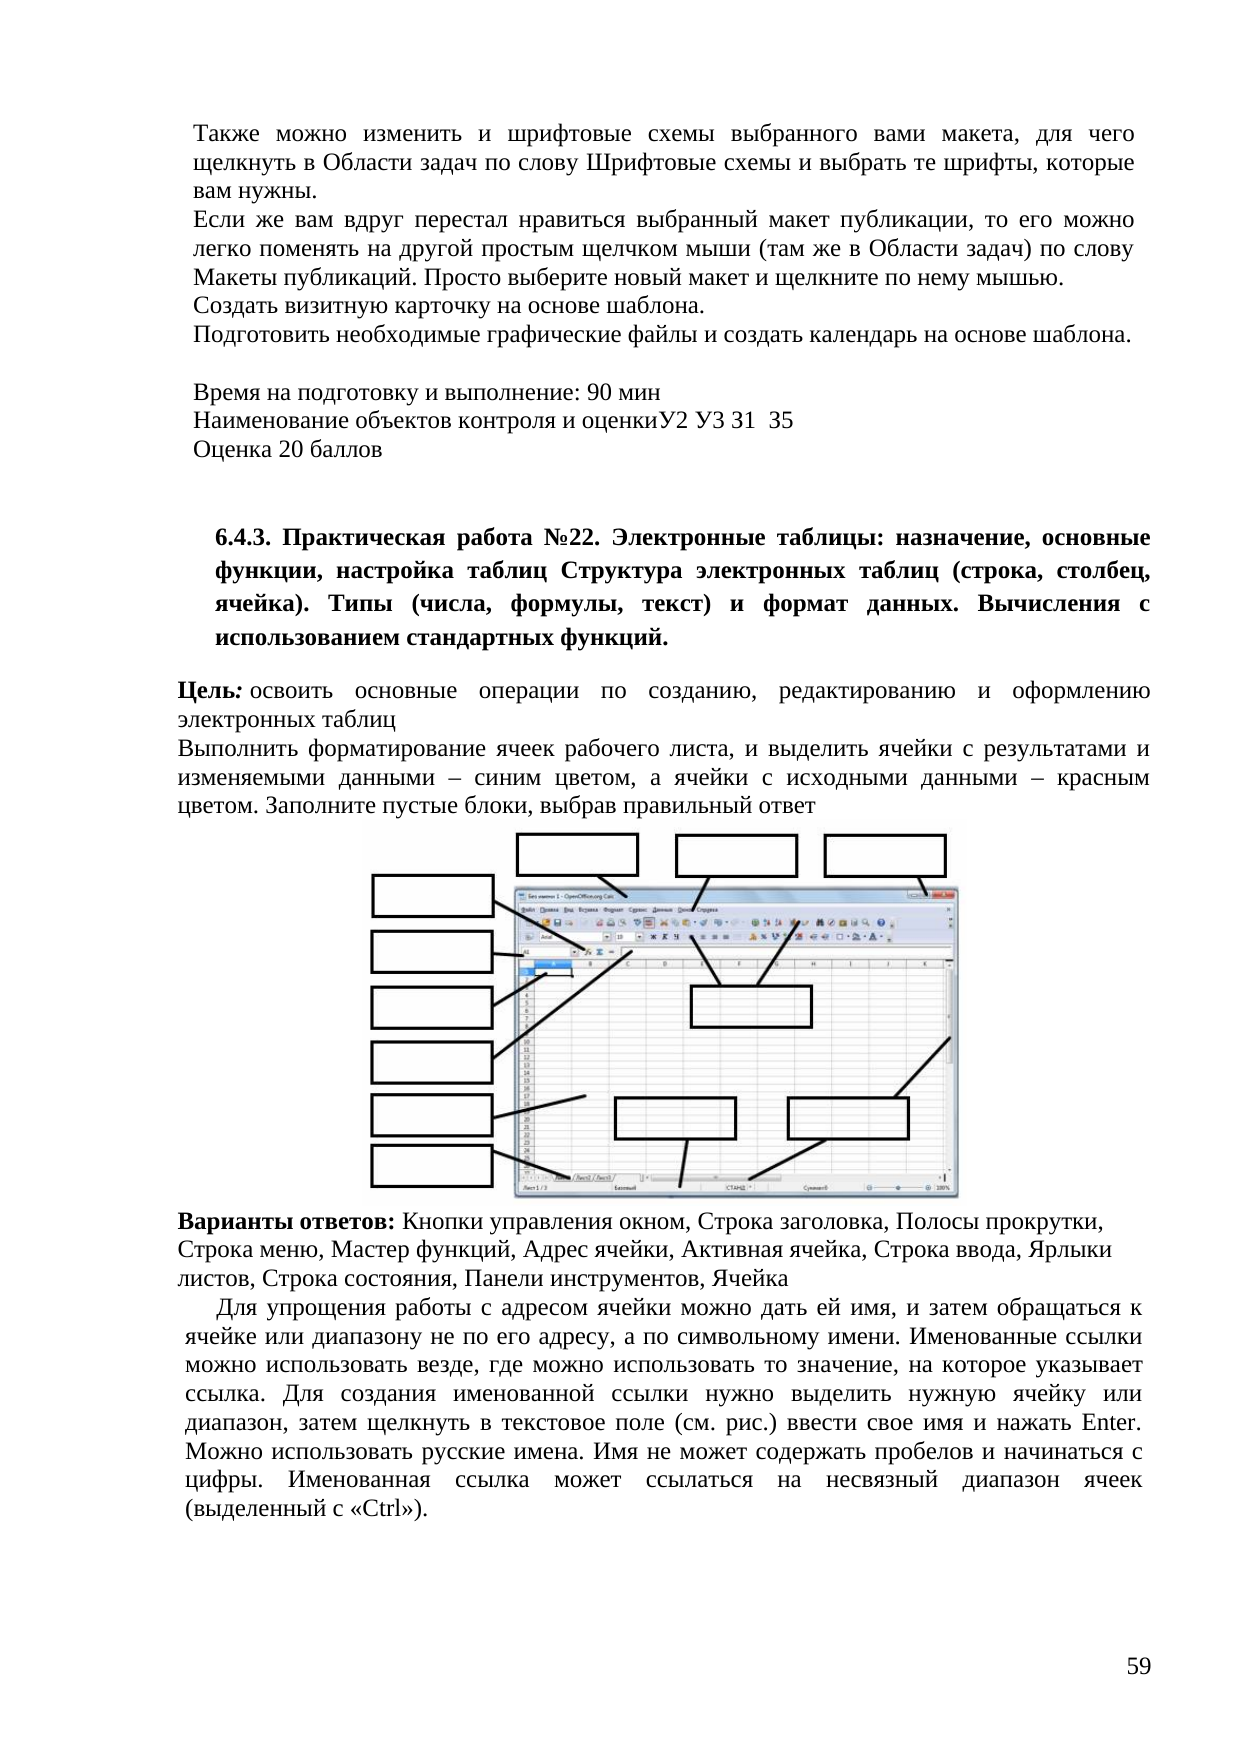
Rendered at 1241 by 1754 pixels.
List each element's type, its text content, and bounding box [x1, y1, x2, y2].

text Цель: освоить основные операции по созданию, редактированию и оформлению электронных таблиц [177, 675, 1152, 733]
text Варианты ответов: Кнопки управления окном, Строка заголовка, Полосы прокрутки, Строка меню, Мастер функций, Адрес ячейки, Активная ячейка, Строка ввода, Ярлыки листов, Строка состояния, Панели инструментов, Ячейка [177, 1206, 1152, 1292]
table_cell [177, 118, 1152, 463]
list Выполнить форматирование ячеек рабочего листа, и выделить ячейки с результатами и изменяемыми данными – синим цветом, а ячейки с исходными данными – красным цветом. Заполните пустые блоки, выбрав правильный ответ [177, 733, 1152, 819]
picture [362, 819, 967, 1206]
text 6.4.3. Практическая работа №22. Электронные таблицы: назначение, основные функции, настройка таблиц Структура электронных таблиц (строка, столбец, ячейка). Типы (числа, формулы, текст) и формат данных. Вычисления с использованием стандартных функций. [215, 522, 1152, 650]
text Для упрощения работы с адресом ячейки можно дать ей имя, и затем обращаться к ячейке или диапазону не по его адресу, а по символьному имени. Именованные ссылки можно использовать везде, где можно использовать то значение, на которое указывает ссылка. Для создания именованной ссылки нужно выделить нужную ячейку или диапазон, затем щелкнуть в текстовое поле (см. рис.) ввести свое имя и нажать Enter. Можно использовать русские имена. Имя не может содержать пробелов и начинаться с цифры. Именованная ссылка может ссылаться на несвязный диапазон ячеек (выделенный с «Ctrl»). [185, 1292, 1144, 1522]
